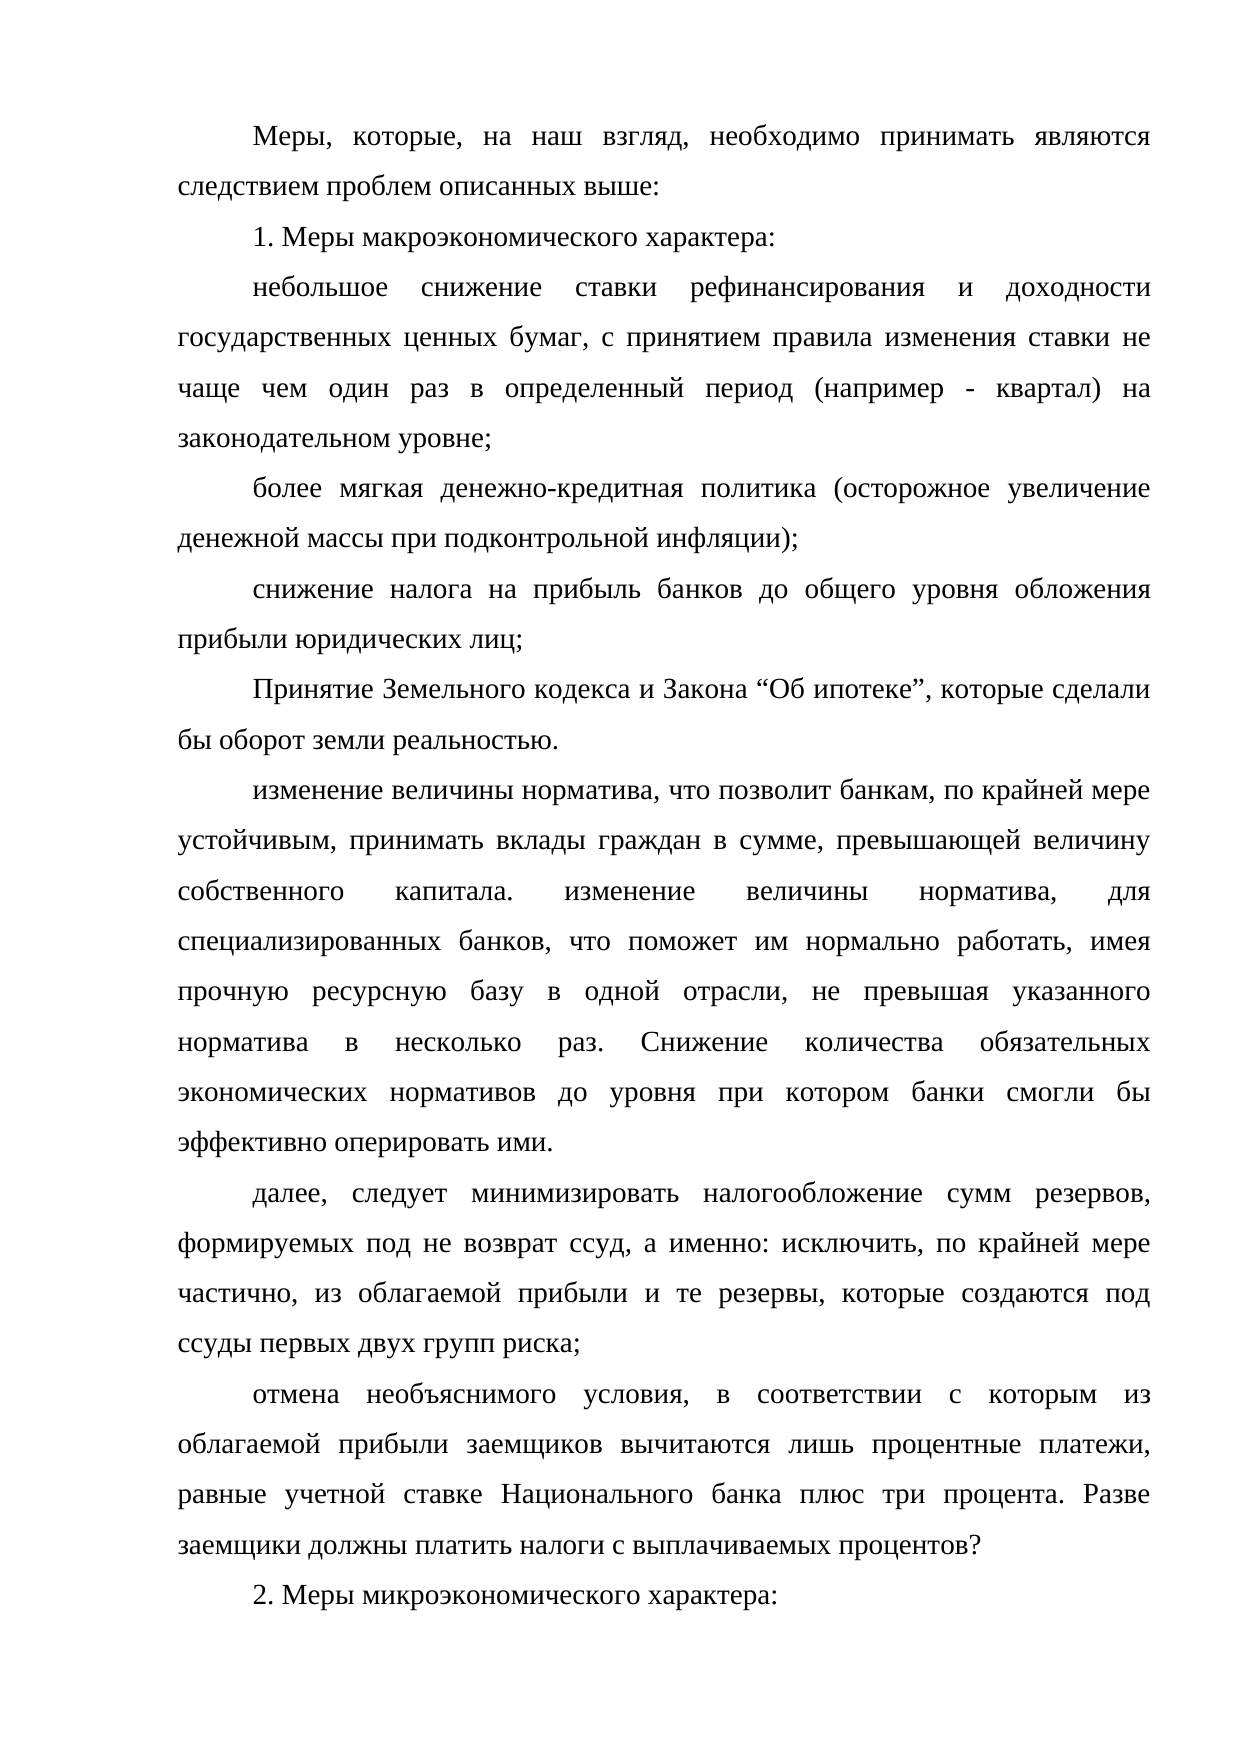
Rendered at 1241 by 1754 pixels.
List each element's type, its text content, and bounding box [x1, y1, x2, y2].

text снижение налога на прибыль банков до общего уровня обложения прибыли юридических лиц; [177, 571, 1152, 655]
text отмена необъяснимого условия, в соответствии с которым из облагаемой прибыли заемщиков вычитаются лишь процентные платежи, равные учетной ставке Национального банка плюс три процента. Разве заемщики должны платить налоги с выплачиваемых процентов? [177, 1376, 1152, 1560]
text более мягкая денежно-кредитная политика (осторожное увеличение денежной массы при подконтрольной инфляции); [177, 470, 1152, 554]
text Меры, которые, на наш взгляд, необходимо принимать являются следствием проблем описанных выше: [177, 118, 1152, 202]
text небольшое снижение ставки рефинансирования и доходности государственных ценных бумаг, с принятием правила изменения ставки не чаще чем один раз в определенный период (например - квартал) на законодательном уровне; [177, 269, 1152, 453]
text Принятие Земельного кодекса и Закона “Об ипотеке”, которые сделали бы оборот земли реальностью. [177, 672, 1152, 755]
text далее, следует минимизировать налогообложение сумм резервов, формируемых под не возврат ссуд, а именно: исключить, по крайней мере частично, из облагаемой прибыли и те резервы, которые создаются под ссуды первых двух групп риска; [177, 1175, 1152, 1359]
text 2. Меры микроэкономического характера: [177, 1577, 1152, 1611]
text изменение величины норматива, что позволит банкам, по крайней мере устойчивым, принимать вклады граждан в сумме, превышающей величину собственного капитала. изменение величины норматива, для специализированных банков, что поможет им нормально работать, имея прочную ресурсную базу в одной отрасли, не превышая указанного норматива в несколько раз. Снижение количества обязательных экономических нормативов до уровня при котором банки смогли бы эффективно оперировать ими. [177, 772, 1152, 1158]
text 1. Меры макроэкономического характера: [177, 219, 1152, 252]
